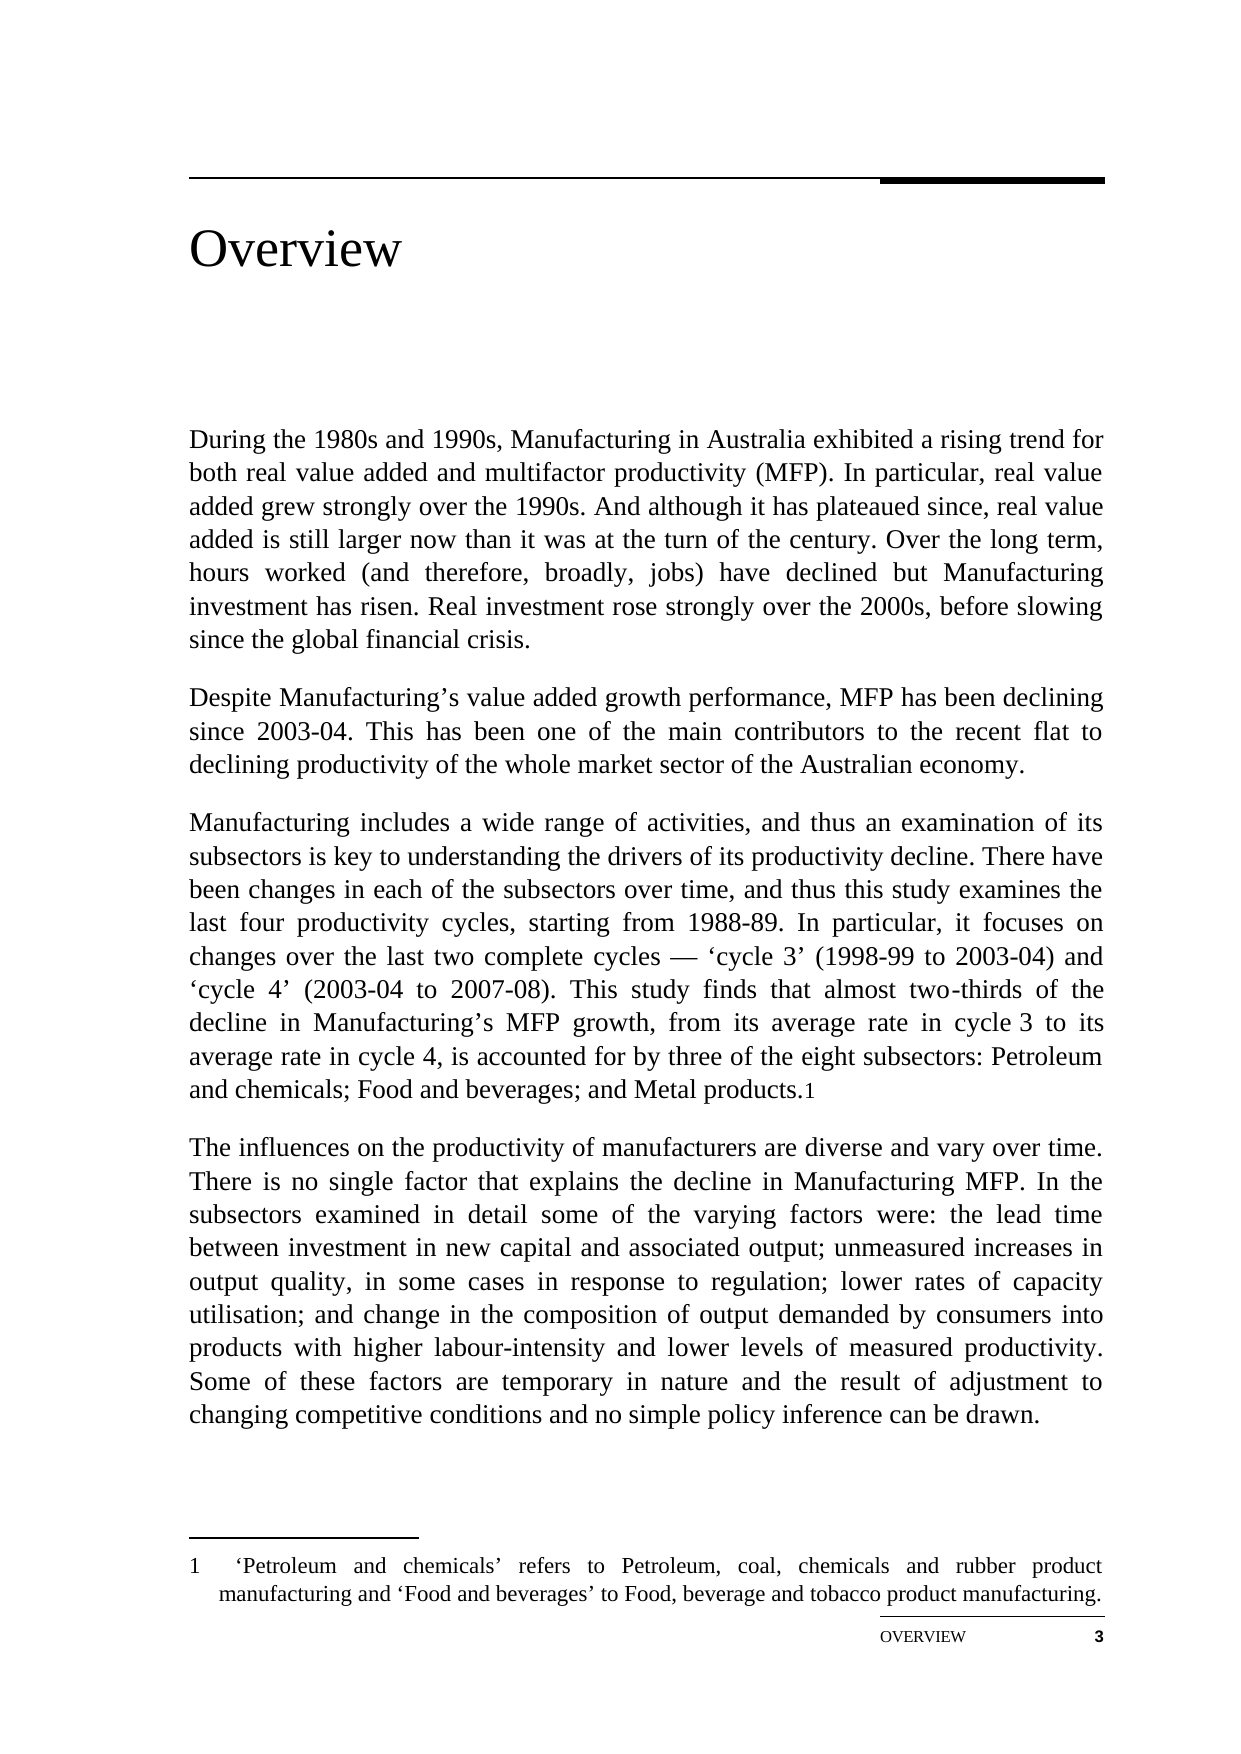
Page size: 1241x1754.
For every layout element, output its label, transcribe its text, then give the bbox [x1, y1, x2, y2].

text Despite Manufacturing’s value added growth performance, MFP has been declining since 2003-04. This has been one of the main contributors to the recent flat to declining productivity of the whole market sector of the Australian economy. [189, 679, 1104, 779]
text During the 1980s and 1990s, Manufacturing in Australia exhibited a rising trend for both real value added and multifactor productivity (MFP). In particular, real value added grew strongly over the 1990s. And although it has plateaued since, real value added is still larger now than it was at the turn of the century. Over the long term, hours worked (and therefore, broadly, jobs) have declined but Manufacturing investment has risen. Real investment rose strongly over the 2000s, before slowing since the global financial crisis. [189, 421, 1104, 654]
text The influences on the productivity of manufacturers are diverse and vary over time. There is no single factor that explains the decline in Manufacturing MFP. In the subsectors examined in detail some of the varying factors were: the lead time between investment in new capital and associated output; unmeasured increases in output quality, in some cases in response to regulation; lower rates of capacity utilisation; and change in the composition of output demanded by consumers into products with higher labour-intensity and lower levels of measured productivity. Some of these factors are temporary in nature and the result of adjustment to changing competitive conditions and no simple policy inference can be drawn. [189, 1129, 1104, 1429]
subtitle Overview [189, 217, 1104, 279]
text Manufacturing includes a wide range of activities, and thus an examination of its subsectors is key to understanding the drivers of its productivity decline. There have been changes in each of the subsectors over time, and thus this study examines the last four productivity cycles, starting from 1988-89. In particular, it focuses on changes over the last two complete cycles — ‘cycle 3’ (1998-99 to 2003-04) and ‘cycle 4’ (2003-04 to 2007-08). This study finds that almost two-thirds of the decline in Manufacturing’s MFP growth, from its average rate in cycle 3 to its average rate in cycle 4, is accounted for by three of the eight subsectors: Petroleum and chemicals; Food and beverages; and Metal products. [189, 804, 1104, 1104]
